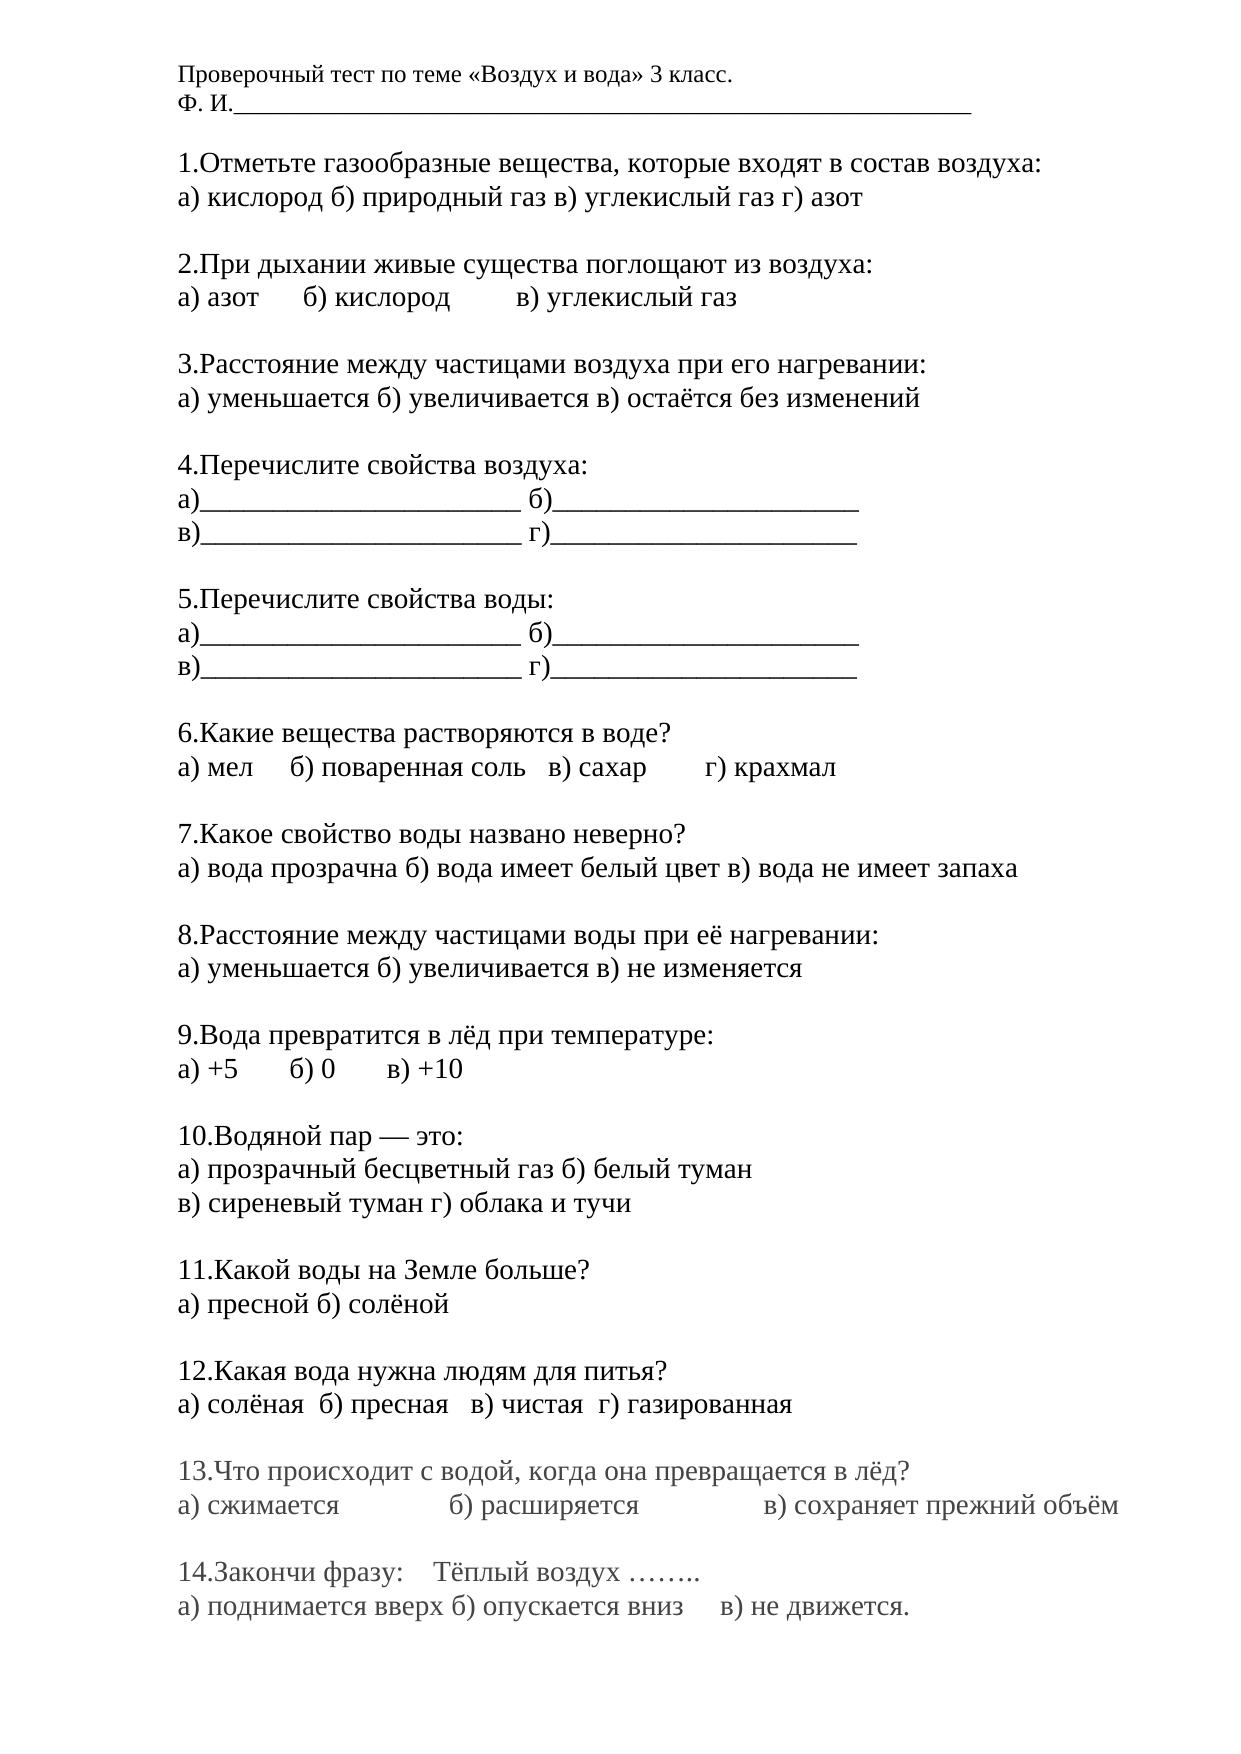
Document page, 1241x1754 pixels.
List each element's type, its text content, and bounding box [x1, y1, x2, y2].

text а) пресной б) солёной [177, 1286, 1152, 1319]
text 4.Перечислите свойства воздуха: [177, 447, 1152, 481]
text а) солёная б) пресная в) чистая г) газированная [177, 1386, 1152, 1420]
text 7.Какое свойство воды названо неверно? [177, 816, 1152, 850]
text 12.Какая вода нужна людям для питья? [177, 1353, 1152, 1386]
text 10.Водяной пар — это: [177, 1118, 1152, 1152]
text а) поднимается вверх б) опускается вниз в) не движется. [177, 1588, 1152, 1621]
text в)______________________ г)_____________________ [177, 514, 1152, 548]
text а) +5 б) 0 в) +10 [177, 1051, 1152, 1084]
text Проверочный тест по теме «Воздух и вода» 3 класс. [177, 59, 1152, 88]
text 6.Какие вещества растворяются в воде? [177, 716, 1152, 749]
text 5.Перечислите свойства воды: [177, 581, 1152, 615]
text а) мел б) поваренная соль в) сахар г) крахмал [177, 749, 1152, 783]
text 9.Вода превратится в лёд при температуре: [177, 1017, 1152, 1051]
text 2.При дыхании живые существа поглощают из воздуха: [177, 246, 1152, 279]
text Ф. И.___________________________________________________________ [177, 88, 1152, 117]
text в)______________________ г)_____________________ [177, 648, 1152, 682]
text а) уменьшается б) увеличивается в) не изменяется [177, 950, 1152, 984]
text а)______________________ б)_____________________ [177, 615, 1152, 648]
text 3.Расстояние между частицами воздуха при его нагревании: [177, 347, 1152, 380]
text а) прозрачный бесцветный газ б) белый туман [177, 1152, 1152, 1185]
text а) вода прозрачна б) вода имеет белый цвет в) вода не имеет запаха [177, 850, 1152, 883]
text 14.Закончи фразу: Тёплый воздух …….. [177, 1554, 1152, 1588]
text 13.Что происходит с водой, когда она превращается в лёд? [177, 1453, 1152, 1487]
text 8.Расстояние между частицами воды при её нагревании: [177, 917, 1152, 950]
text а) кислород б) природный газ в) углекислый газ г) азот [177, 179, 1152, 212]
text 1.Отметьте газообразные вещества, которые входят в состав воздуха: [177, 145, 1152, 179]
text 11.Какой воды на Земле больше? [177, 1252, 1152, 1286]
text а) уменьшается б) увеличивается в) остаётся без изменений [177, 380, 1152, 414]
text в) сиреневый туман г) облака и тучи [177, 1185, 1152, 1219]
text а) азот б) кислород в) углекислый газ [177, 279, 1152, 313]
text а) сжимается б) расширяется в) сохраняет прежний объём [177, 1487, 1152, 1521]
text а)______________________ б)_____________________ [177, 481, 1152, 514]
